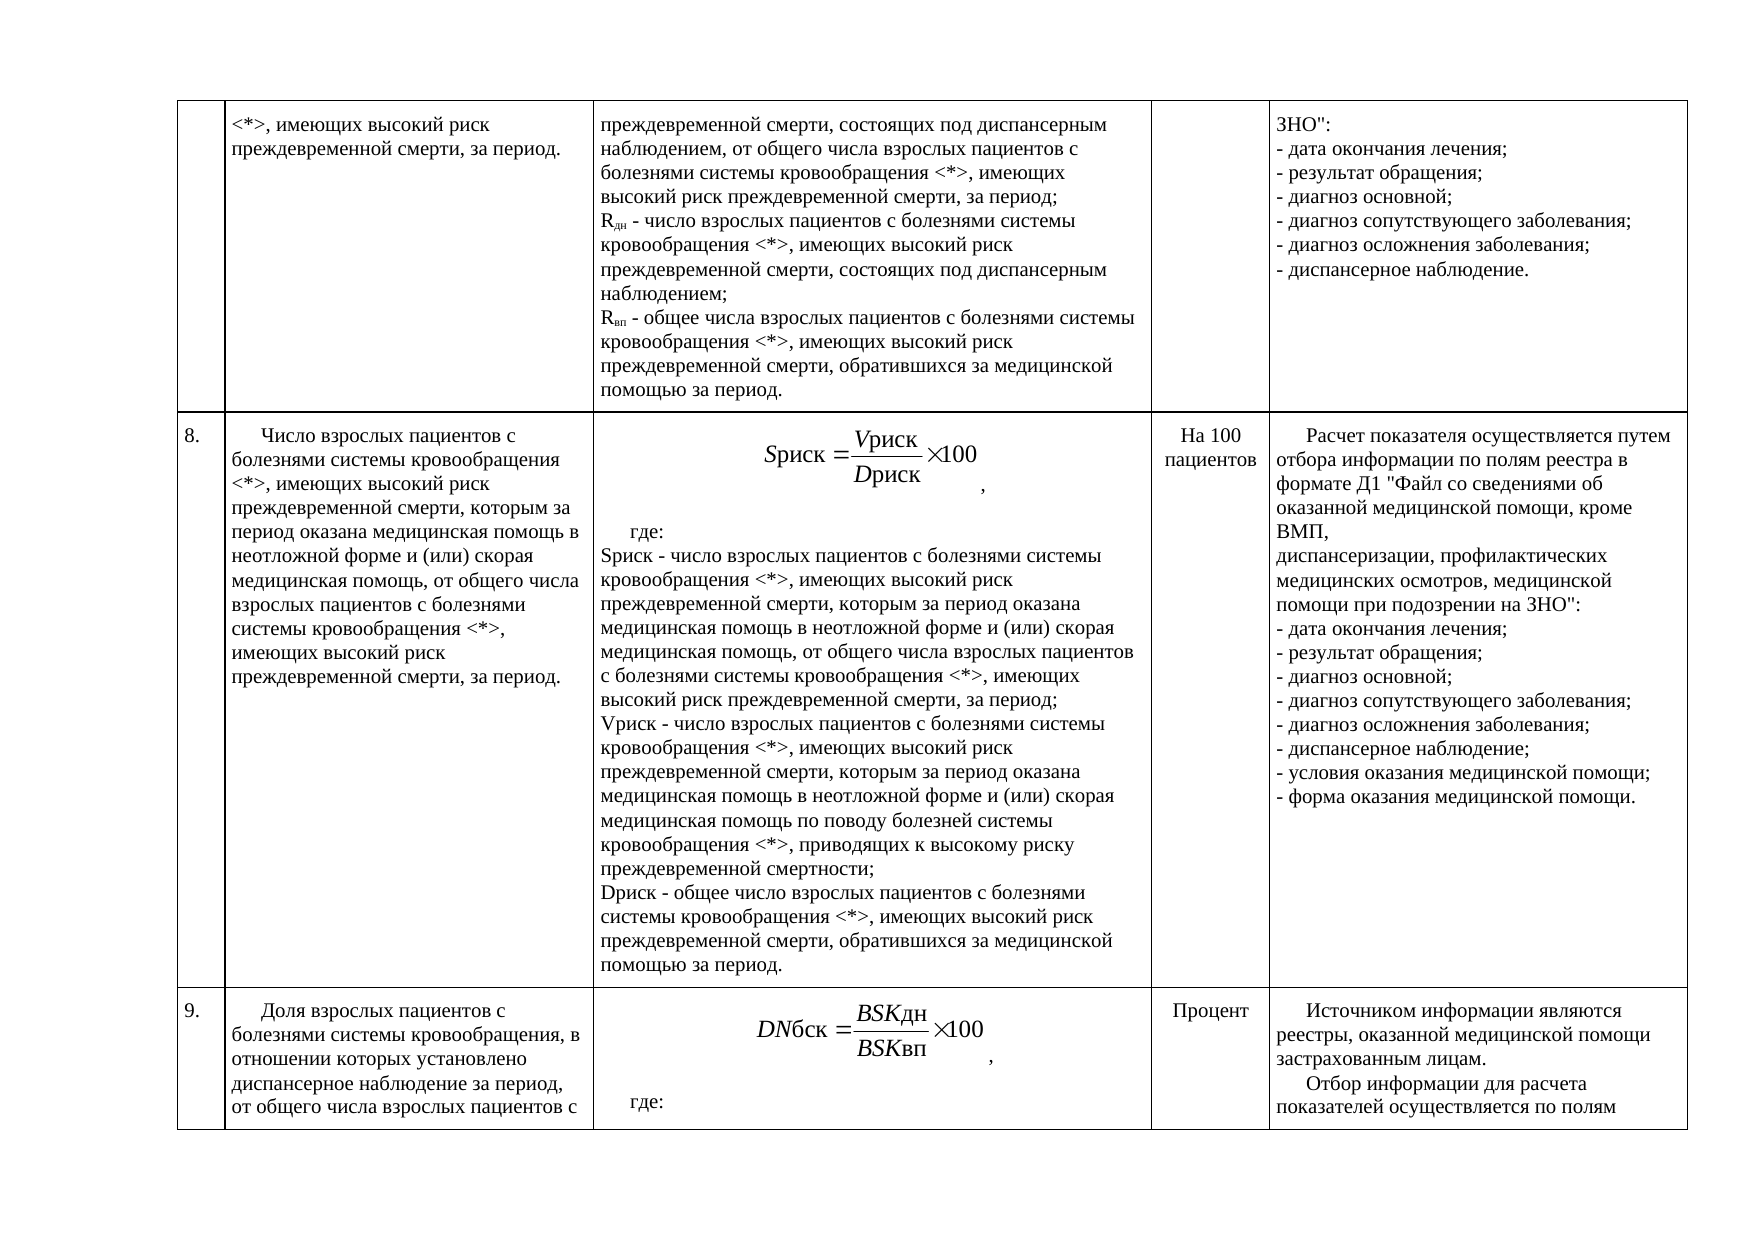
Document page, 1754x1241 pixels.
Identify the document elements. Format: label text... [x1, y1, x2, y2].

table_cell , [594, 413, 1151, 507]
table_cell Расчет показателя осуществляется путем отбора информации по полям реестра в формате Д1 "Файл со сведениями об оказанной медицинской помощи, кроме ВМП, диспансеризации, профилактических медицинских осмотров, медицинской помощи при подозрении на ЗНО": - дата окончания лечения; - результат обращения; - диагноз основной; - диагноз сопутствующего заболевания; - диагноз осложнения заболевания; - диспансерное наблюдение; - условия оказания медицинской помощи; - форма оказания медицинской помощи. [1270, 413, 1687, 987]
table_cell Источником информации являются реестры, оказанной медицинской помощи застрахованным лицам. Отбор информации для расчета показателей осуществляется по полям реестра: - дата постановки на диспансерный учет; - диагноз основной; - возраст пациента; - характер заболевания; - впервые выявлено (основной); - дата рождения. Источником информации является информационный ресурс территориального фонда в части сведений о лицах, состоящих под диспансерном наблюдением (гл. 15 Приказ 108н МЗ РФ) [1270, 988, 1687, 1129]
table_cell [594, 101, 1151, 411]
table_cell На 100 пациентов [1152, 413, 1269, 987]
table_cell , [594, 988, 1151, 1077]
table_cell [594, 1078, 1151, 1129]
table_cell 8. [178, 413, 224, 987]
table_cell где: Sриск - число взрослых пациентов с болезнями системы кровообращения <*>, имеющих высокий риск преждевременной смерти, которым за период оказана медицинская помощь в неотложной форме и (или) скорая медицинская помощь, от общего числа взрослых пациентов с болезнями системы кровообращения <*>, имеющих высокий риск преждевременной смерти, за период; Vриск - число взрослых пациентов с болезнями системы кровообращения <*>, имеющих высокий риск преждевременной смерти, которым за период оказана медицинская помощь в неотложной форме и (или) скорая медицинская помощь по поводу болезней системы кровообращения <*>, приводящих к высокому риску преждевременной смертности; Dриск - общее число взрослых пациентов с болезнями системы кровообращения <*>, имеющих высокий риск преждевременной смерти, обратившихся за медицинской помощью за период. [594, 507, 1151, 987]
table_cell 9. [178, 988, 224, 1129]
table_cell Доля взрослых пациентов с болезнями системы кровообращения, в отношении которых установлено диспансерное наблюдение за период, от общего числа взрослых пациентов с впервые в жизни установленным диагнозом болезни системы кровообращения за период. [226, 988, 593, 1129]
table_cell Число взрослых пациентов с болезнями системы кровообращения <*>, имеющих высокий риск преждевременной смерти, которым за период оказана медицинская помощь в неотложной форме и (или) скорая медицинская помощь, от общего числа взрослых пациентов с болезнями системы кровообращения <*>, имеющих высокий риск преждевременной смерти, за период. [226, 413, 593, 987]
table_cell Процент [1152, 988, 1269, 1129]
